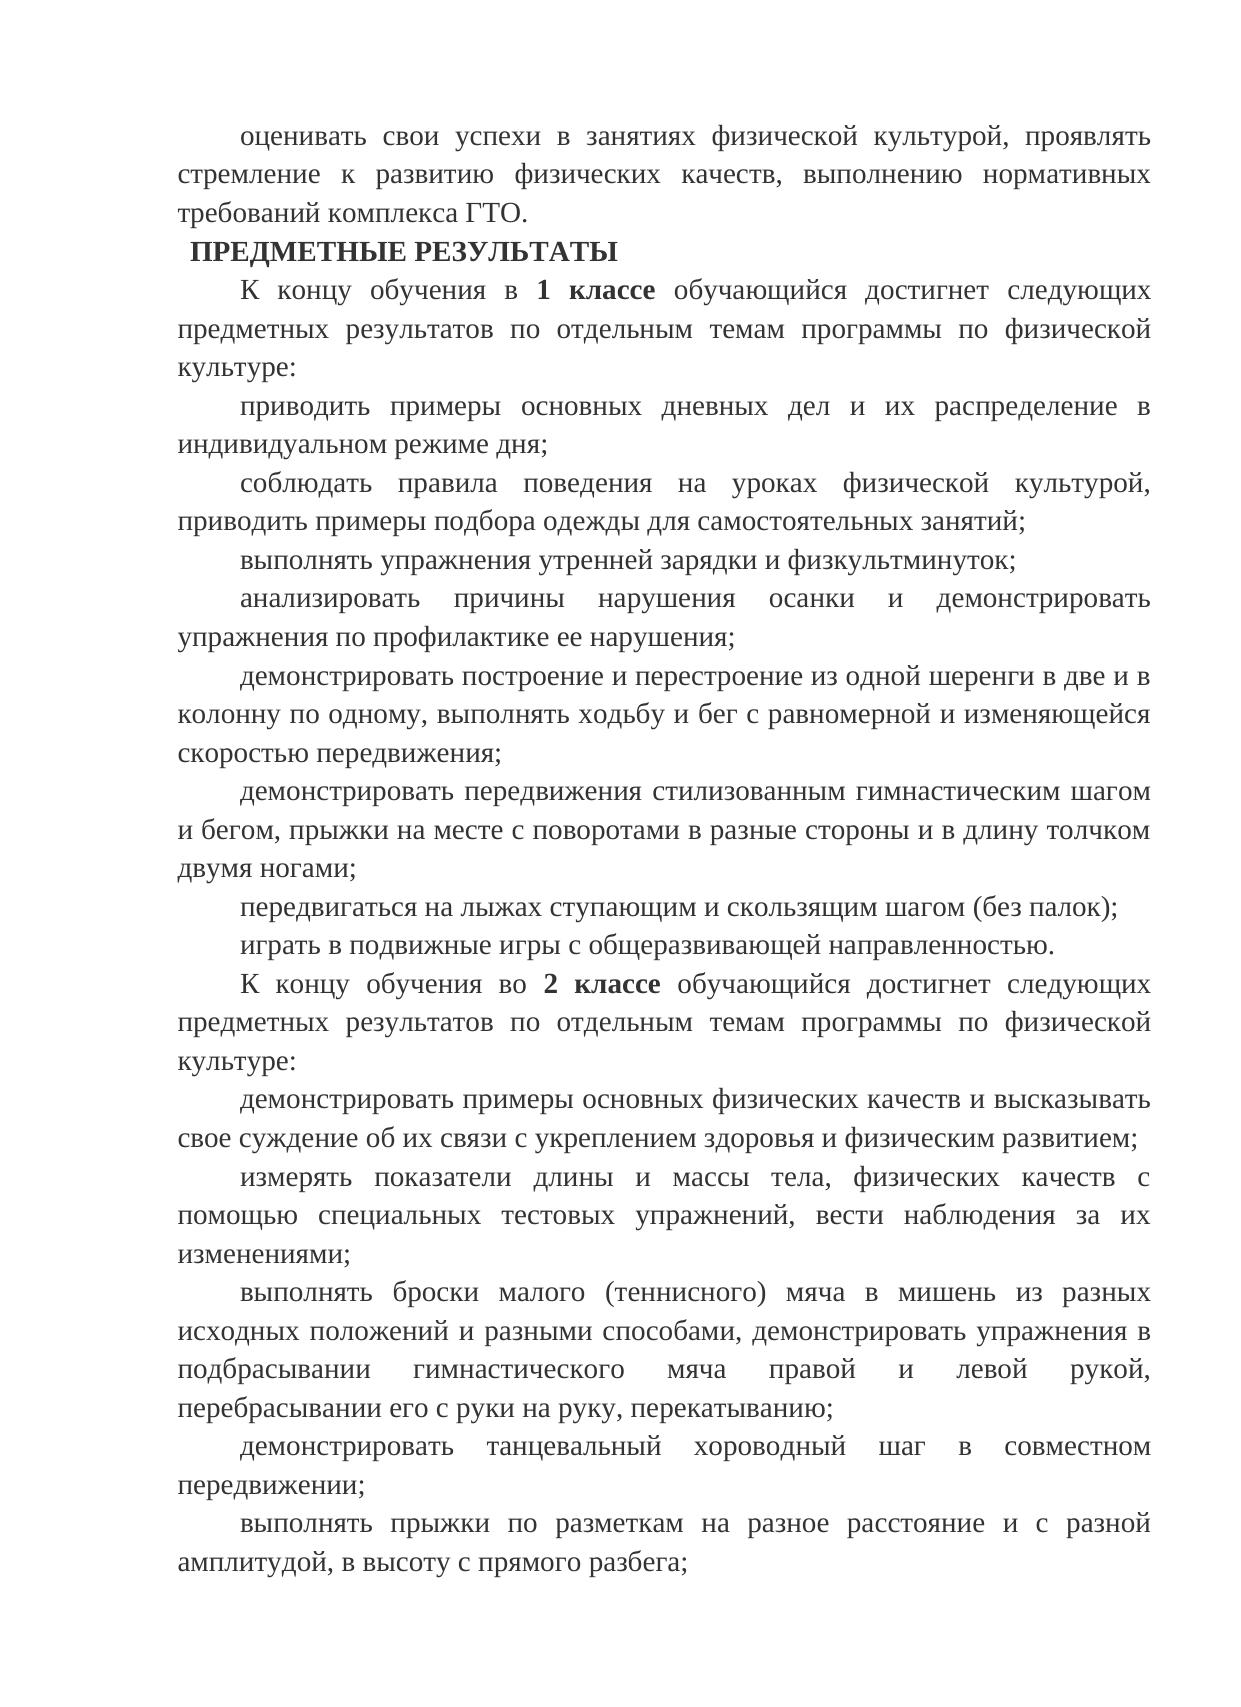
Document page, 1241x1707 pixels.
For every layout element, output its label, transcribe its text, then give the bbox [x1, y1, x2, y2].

text соблюдать правила поведения на уроках физической культурой, приводить примеры подбора одежды для самостоятельных занятий; [177, 465, 1152, 537]
text передвигаться на лыжах ступающим и скользящим шагом (без палок); [177, 889, 1152, 922]
text выполнять броски малого (теннисного) мяча в мишень из разных исходных положений и разными способами, демонстрировать упражнения в подбрасывании гимнастического мяча правой и левой рукой, перебрасывании его с руки на руку, перекатыванию; [177, 1274, 1152, 1423]
text ПРЕДМЕТНЫЕ РЕЗУЛЬТАТЫ [190, 234, 1152, 267]
text выполнять прыжки по разметкам на разное расстояние и с разной амплитудой, в высоту с прямого разбега; [177, 1506, 1152, 1578]
text демонстрировать передвижения стилизованным гимнастическим шагом и бегом, прыжки на месте с поворотами в разные стороны и в длину толчком двумя ногами; [177, 773, 1152, 884]
text демонстрировать танцевальный хороводный шаг в совместном передвижении; [177, 1428, 1152, 1501]
text измерять показатели длины и массы тела, физических качеств с помощью специальных тестовых упражнений, вести наблюдения за их изменениями; [177, 1159, 1152, 1269]
text демонстрировать примеры основных физических качеств и высказывать свое суждение об их связи с укреплением здоровья и физическим развитием; [177, 1082, 1152, 1154]
text оценивать свои успехи в занятиях физической культурой, проявлять стремление к развитию физических качеств, выполнению нормативных требований комплекса ГТО. [177, 118, 1152, 229]
text К концу обучения во 2 классе обучающийся достигнет следующих предметных результатов по отдельным темам программы по физической культуре: [177, 966, 1152, 1077]
text анализировать причины нарушения осанки и демонстрировать упражнения по профилактике ее нарушения; [177, 581, 1152, 653]
text приводить примеры основных дневных дел и их распределение в индивидуальном режиме дня; [177, 388, 1152, 460]
text играть в подвижные игры с общеразвивающей направленностью. [177, 927, 1152, 961]
text выполнять упражнения утренней зарядки и физкультминуток; [177, 542, 1152, 576]
text демонстрировать построение и перестроение из одной шеренги в две и в колонну по одному, выполнять ходьбу и бег с равномерной и изменяющейся скоростью передвижения; [177, 658, 1152, 768]
text К концу обучения в 1 классе обучающийся достигнет следующих предметных результатов по отдельным темам программы по физической культуре: [177, 272, 1152, 383]
